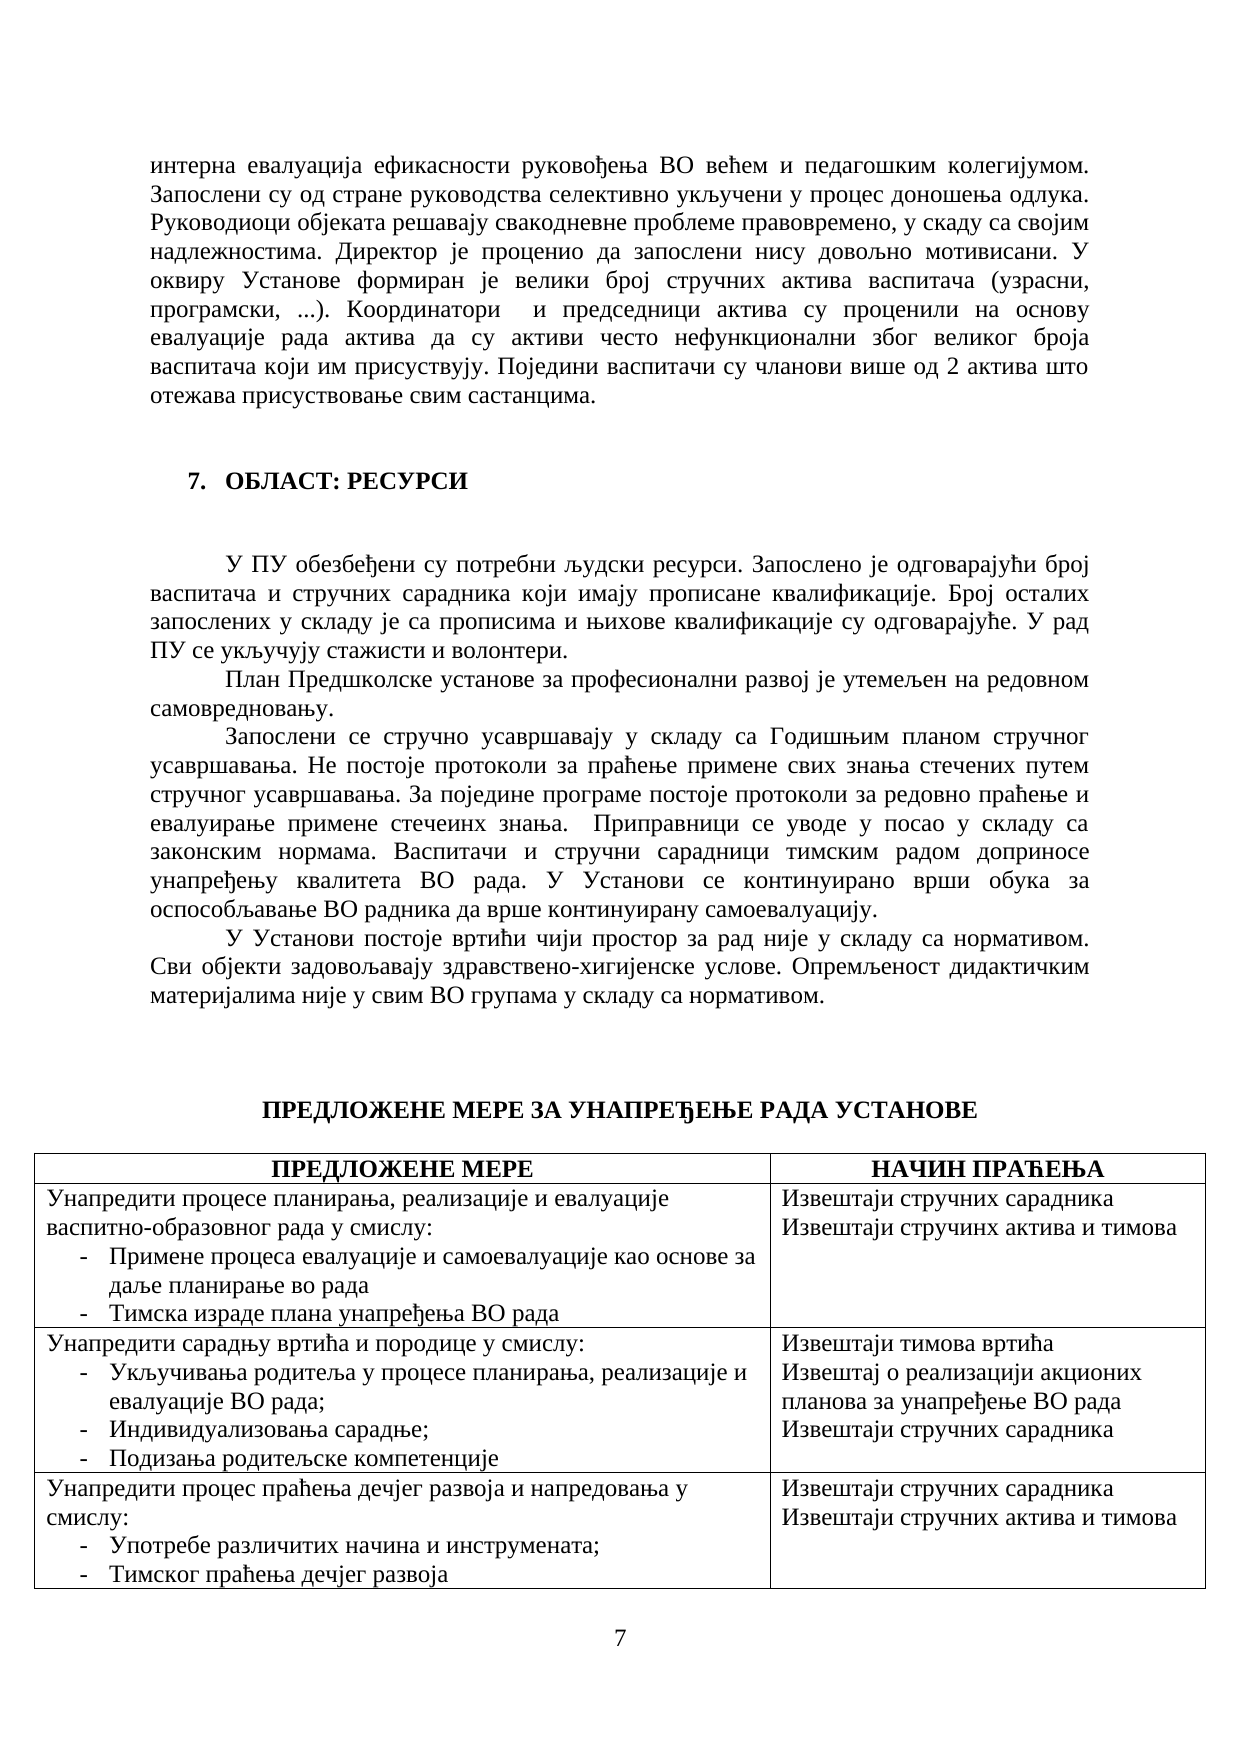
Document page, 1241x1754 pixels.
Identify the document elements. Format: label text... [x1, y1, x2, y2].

text У Установи постоје вртићи чији простор за рад није у складу са нормативом. Сви објекти задовољавају здравствено-хигијенске услове. Опремљеност дидактичким материјалима није у свим ВО групама у складу са нормативом. [150, 923, 1090, 1009]
list ОБЛАСТ: РЕСУРСИ [187, 466, 1090, 495]
table_cell Унапредити процес праћења дечјег развоја и напредовања у смислу: Употребе различитих начина и инструмената; Тимског праћења дечјег развоја [35, 1473, 770, 1588]
text У ПУ обезбеђени су потребни људски ресурси. Запослено је одговарајући број васпитача и стручних сарадника који имају прописане квалификације. Број осталих запослених у складу је са прописима и њихове квалификације су одговарајуће. У рад ПУ се укључују стажисти и волонтери. [150, 549, 1090, 664]
table_cell Унапредити сарадњу вртића и породице у смислу: Укључивања родитеља у процесе планирања, реализације и евалуације ВО рада; Индивидуализовања сарадње; Подизања родитељске компетенције [35, 1328, 770, 1472]
table_cell Унапредити процесе планирања, реализације и евалуације васпитно-образовног рада у смислу: Примене процеса евалуације и самоевалуације као основе за даље планирање во рада Тимска израде плана унапређења ВО рада [35, 1184, 770, 1327]
text ПРЕДЛОЖЕНЕ МЕРЕ ЗА УНАПРЕЂЕЊЕ РАДА УСТАНОВЕ [150, 1095, 1090, 1124]
table_header НАЧИН ПРАЋЕЊА [771, 1154, 1205, 1182]
table_cell Извештаји стручних сарадника Извештаји стручних актива и тимова [771, 1473, 1205, 1588]
table_cell Извештаји стручних сарадника Извештаји стручинх актива и тимова [771, 1184, 1205, 1327]
table_cell Извештаји тимова вртића Извештај о реализацији акционих планова за унапређење ВО рада Извештаји стручних сарадника [771, 1328, 1205, 1472]
text Запослени се стручно усавршавају у складу са Годишњим планом стручног усавршавања. Не постоје протоколи за праћење примене свих знања стечених путем стручног усавршавања. За поједине програме постоје протоколи за редовно праћење и евалуирање примене стечеинх знања. Приправници се уводе у посао у складу са законским нормама. Васпитачи и стручни сарадници тимским радом доприносе унапређењу квалитета ВО рада. У Установи се континуирано врши обука за оспособљавање ВО радника да врше континуирану самоевалуацију. [150, 721, 1090, 923]
table_header ПРЕДЛОЖЕНЕ МЕРЕ [35, 1154, 770, 1182]
text План Предшколске установе за професионални развој је утемељен на редовном самовредновању. [150, 664, 1090, 721]
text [150, 150, 1090, 409]
